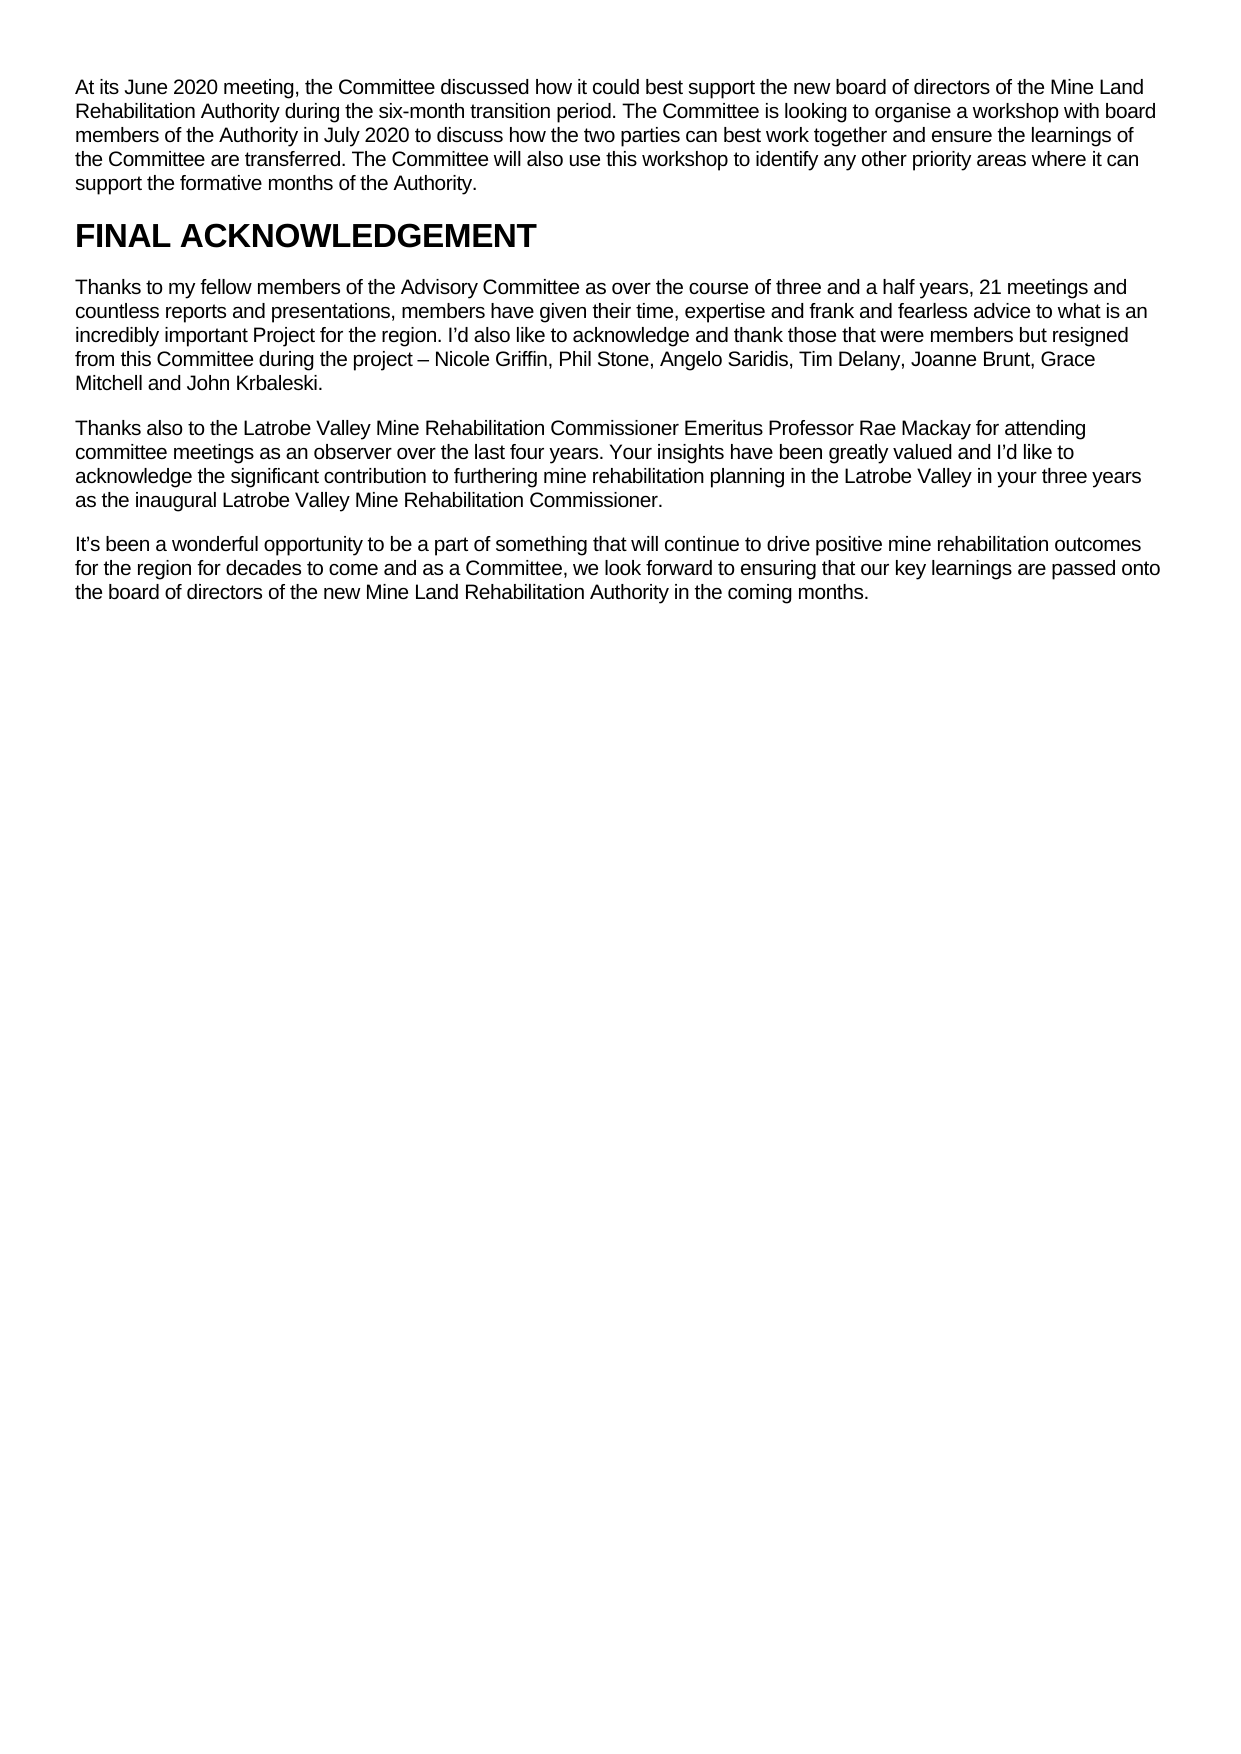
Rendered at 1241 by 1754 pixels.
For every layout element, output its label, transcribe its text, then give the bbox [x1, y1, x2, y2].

text Thanks to my fellow members of the Advisory Committee as over the course of three and a half years, 21 meetings and countless reports and presentations, members have given their time, expertise and frank and fearless advice to what is an incredibly important Project for the region. I’d also like to acknowledge and thank those that were members but resigned from this Committee during the project – Nicole Griffin, Phil Stone, Angelo Saridis, Tim Delany, Joanne Brunt, Grace Mitchell and John Krbaleski. [75, 275, 1165, 395]
text It’s been a wonderful opportunity to be a part of something that will continue to drive positive mine rehabilitation outcomes for the region for decades to come and as a Committee, we look forward to ensuring that our key learnings are passed onto the board of directors of the new Mine Land Rehabilitation Authority in the coming months. [75, 532, 1165, 604]
subtitle FINAL ACKNOWLEDGEMENT [75, 216, 1165, 254]
text Thanks also to the Latrobe Valley Mine Rehabilitation Commissioner Emeritus Professor Rae Mackay for attending committee meetings as an observer over the last four years. Your insights have been greatly valued and I’d like to acknowledge the significant contribution to furthering mine rehabilitation planning in the Latrobe Valley in your three years as the inaugural Latrobe Valley Mine Rehabilitation Commissioner. [75, 416, 1165, 511]
text At its June 2020 meeting, the Committee discussed how it could best support the new board of directors of the Mine Land Rehabilitation Authority during the six-month transition period. The Committee is looking to organise a workshop with board members of the Authority in July 2020 to discuss how the two parties can best work together and ensure the learnings of the Committee are transferred. The Committee will also use this workshop to identify any other priority areas where it can support the formative months of the Authority. [75, 75, 1165, 195]
